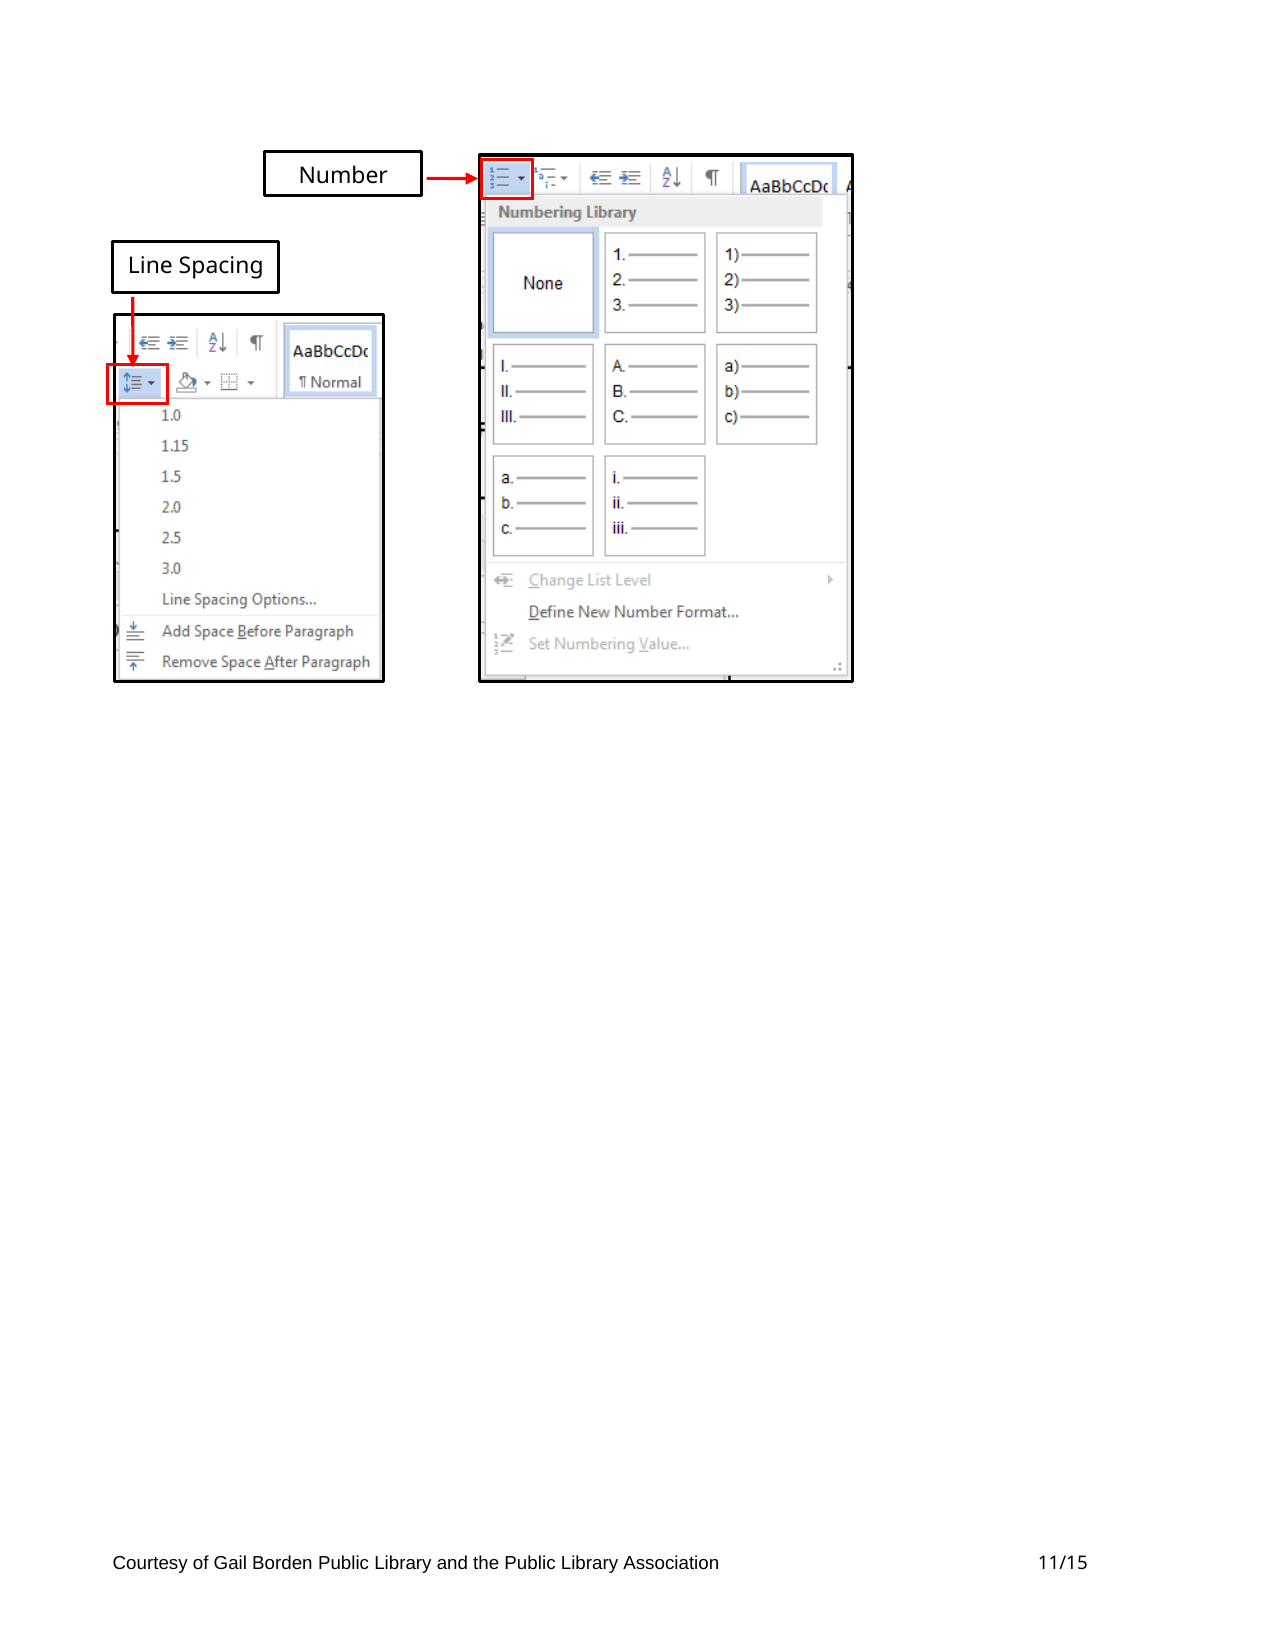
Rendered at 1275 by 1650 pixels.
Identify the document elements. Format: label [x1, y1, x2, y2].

picture [483, 162, 531, 197]
picture [116, 316, 131, 363]
picture [481, 162, 851, 680]
picture [116, 316, 382, 680]
picture [116, 366, 166, 402]
